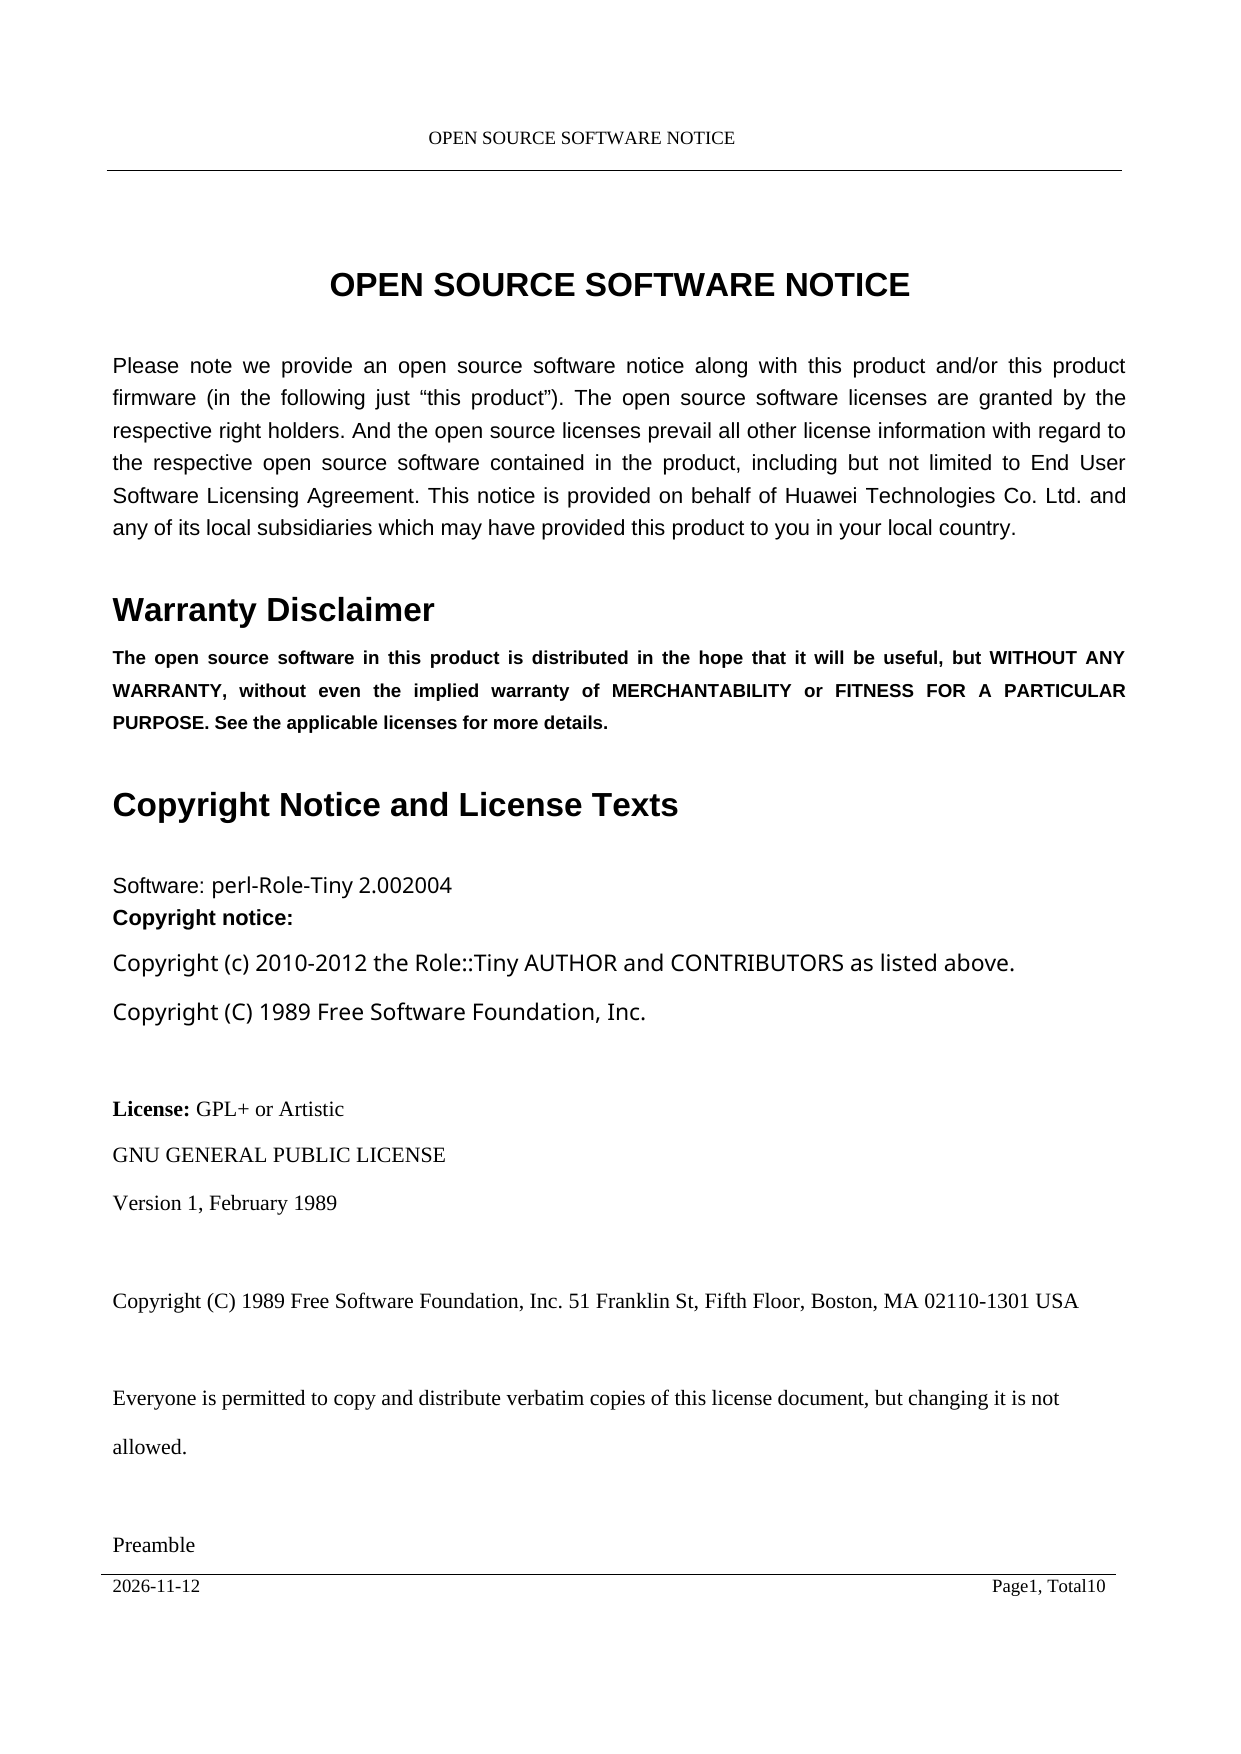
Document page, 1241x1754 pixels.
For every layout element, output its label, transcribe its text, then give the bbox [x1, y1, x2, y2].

text Warranty Disclaimer [112, 576, 1128, 641]
text License: GPL+ or Artistic [112, 1093, 1128, 1125]
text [112, 1138, 1128, 1560]
text The open source software in this product is distributed in the hope that it will be useful, but WITHOUT ANY WARRANTY, without even the implied warranty of MERCHANTABILITY or FITNESS FOR A PARTICULAR PURPOSE. See the applicable licenses for more details. [112, 641, 1128, 739]
text OPEN SOURCE SOFTWARE NOTICE [112, 251, 1128, 316]
text Copyright (c) 2010-2012 the Role::Tiny AUTHOR and CONTRIBUTORS as listed above. Copyright (C) 1989 Free Software Foundation, Inc. [112, 947, 1128, 1077]
text Software: perl-Role-Tiny 2.002004 [112, 869, 1128, 901]
text Copyright Notice and License Texts [112, 771, 1128, 836]
text Copyright notice: [112, 901, 1128, 934]
text Please note we provide an open source software notice along with this product and/or this product firmware (in the following just “this product”). The open source software licenses are granted by the respective right holders. And the open source licenses prevail all other license information with regard to the respective open source software contained in the product, including but not limited to End User Software Licensing Agreement. This notice is provided on behalf of Huawei Technologies Co. Ltd. and any of its local subsidiaries which may have provided this product to you in your local country. [112, 349, 1128, 544]
